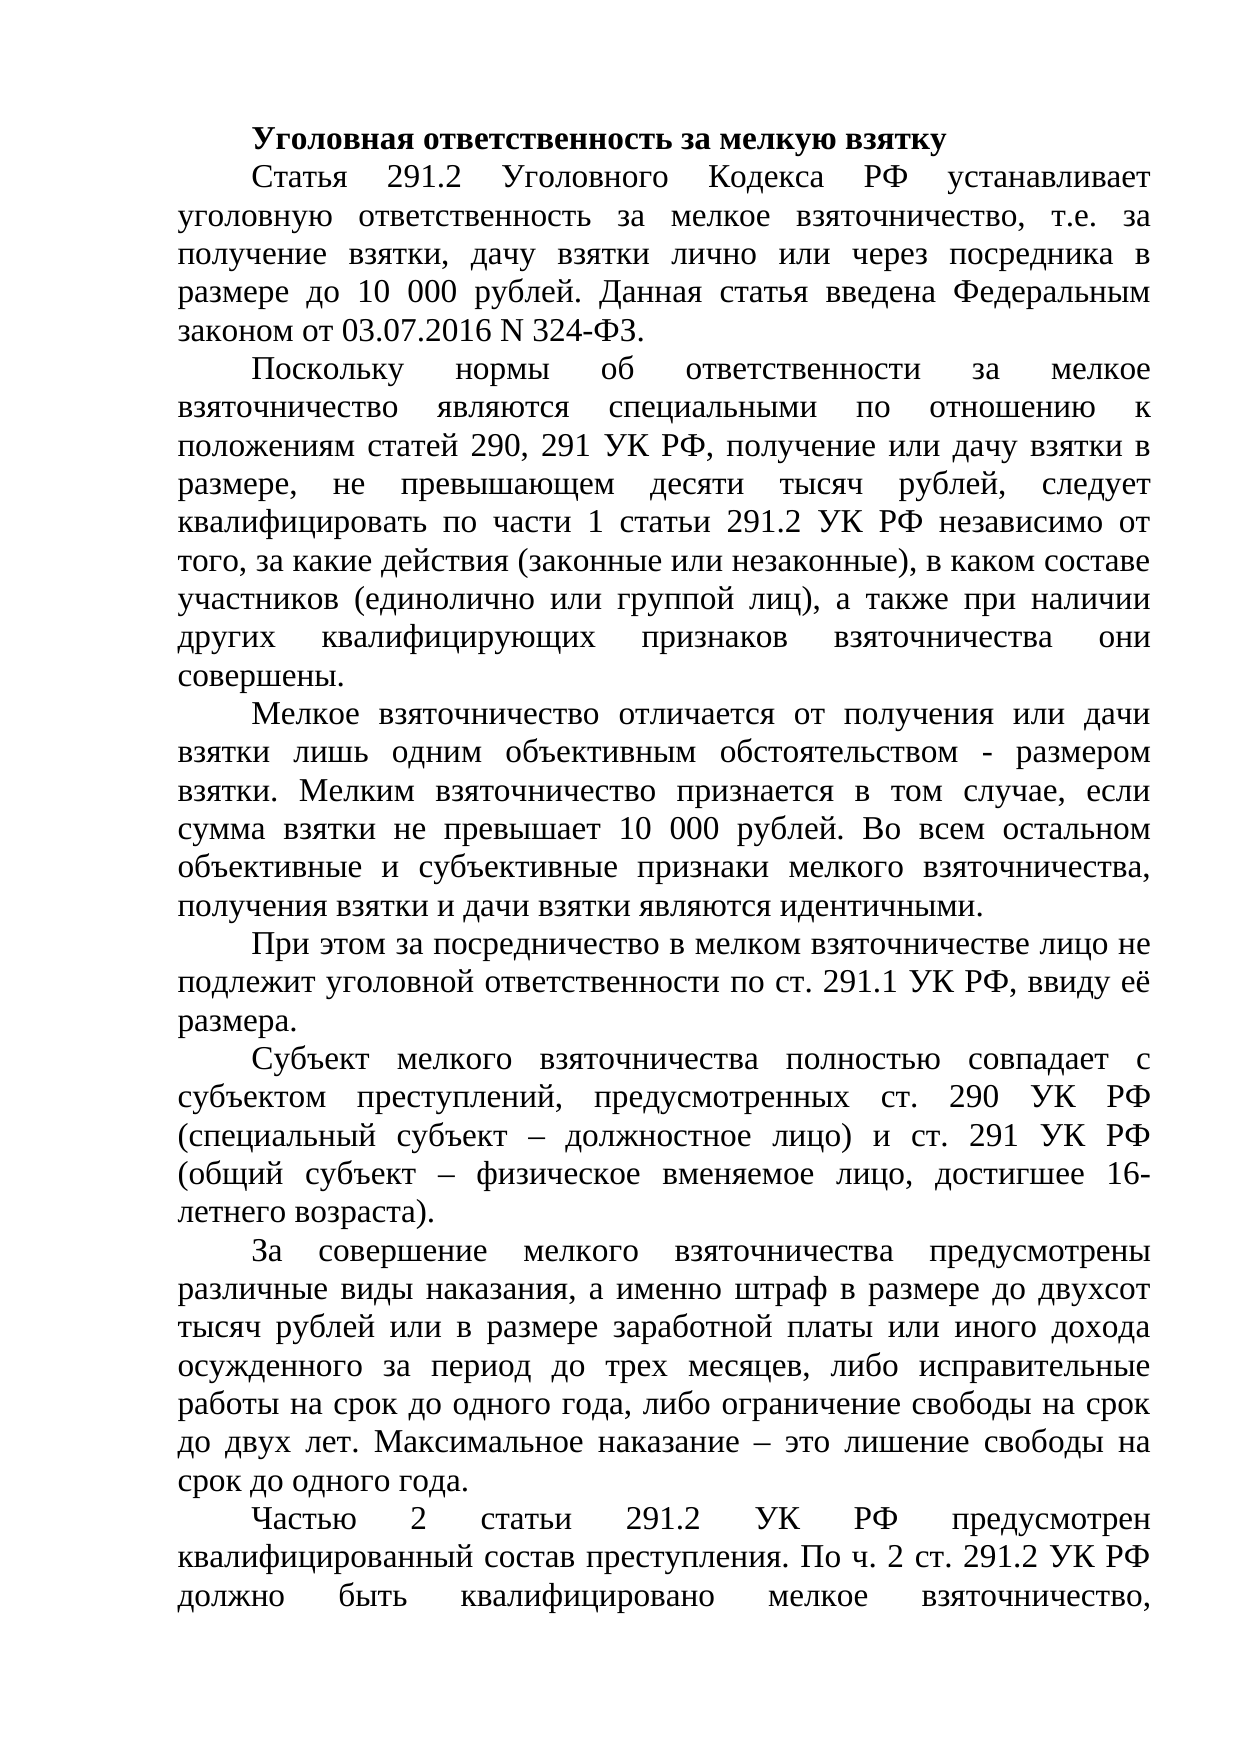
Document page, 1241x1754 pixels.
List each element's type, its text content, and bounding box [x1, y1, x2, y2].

text Мелкое взяточничество отличается от получения или дачи взятки лишь одним объективным обстоятельством - размером взятки. Мелким взяточничество признается в том случае, если сумма взятки не превышает 10 000 рублей. Во всем остальном объективные и субъективные признаки мелкого взяточничества, получения взятки и дачи взятки являются идентичными. [177, 693, 1152, 923]
text Поскольку нормы об ответственности за мелкое взяточничество являются специальными по отношению к положениям статей 290, 291 УК РФ, получение или дачу взятки в размере, не превышающем десяти тысяч рублей, следует квалифицировать по части 1 статьи 291.2 УК РФ независимо от того, за какие действия (законные или незаконные), в каком составе участников (единолично или группой лиц), а также при наличии других квалифицирующих признаков взяточничества они совершены. [177, 348, 1152, 693]
text Уголовная ответственность за мелкую взятку [177, 118, 1152, 156]
text Субъект мелкого взяточничества полностью совпадает с субъектом преступлений, предусмотренных ст. 290 УК РФ (специальный субъект – должностное лицо) и ст. 291 УК РФ (общий субъект – физическое вменяемое лицо, достигшее 16-летнего возраста). [177, 1038, 1152, 1230]
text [177, 1498, 1152, 1613]
text Статья 291.2 Уголовного Кодекса РФ устанавливает уголовную ответственность за мелкое взяточничество, т.е. за получение взятки, дачу взятки лично или через посредника в размере до 10 000 рублей. Данная статья введена Федеральным законом от 03.07.2016 N 324-ФЗ. [177, 156, 1152, 348]
text За совершение мелкого взяточничества предусмотрены различные виды наказания, а именно штраф в размере до двухсот тысяч рублей или в размере заработной платы или иного дохода осужденного за период до трех месяцев, либо исправительные работы на срок до одного года, либо ограничение свободы на срок до двух лет. Максимальное наказание – это лишение свободы на срок до одного года. [177, 1230, 1152, 1498]
text При этом за посредничество в мелком взяточничестве лицо не подлежит уголовной ответственности по ст. 291.1 УК РФ, ввиду её размера. [177, 923, 1152, 1038]
